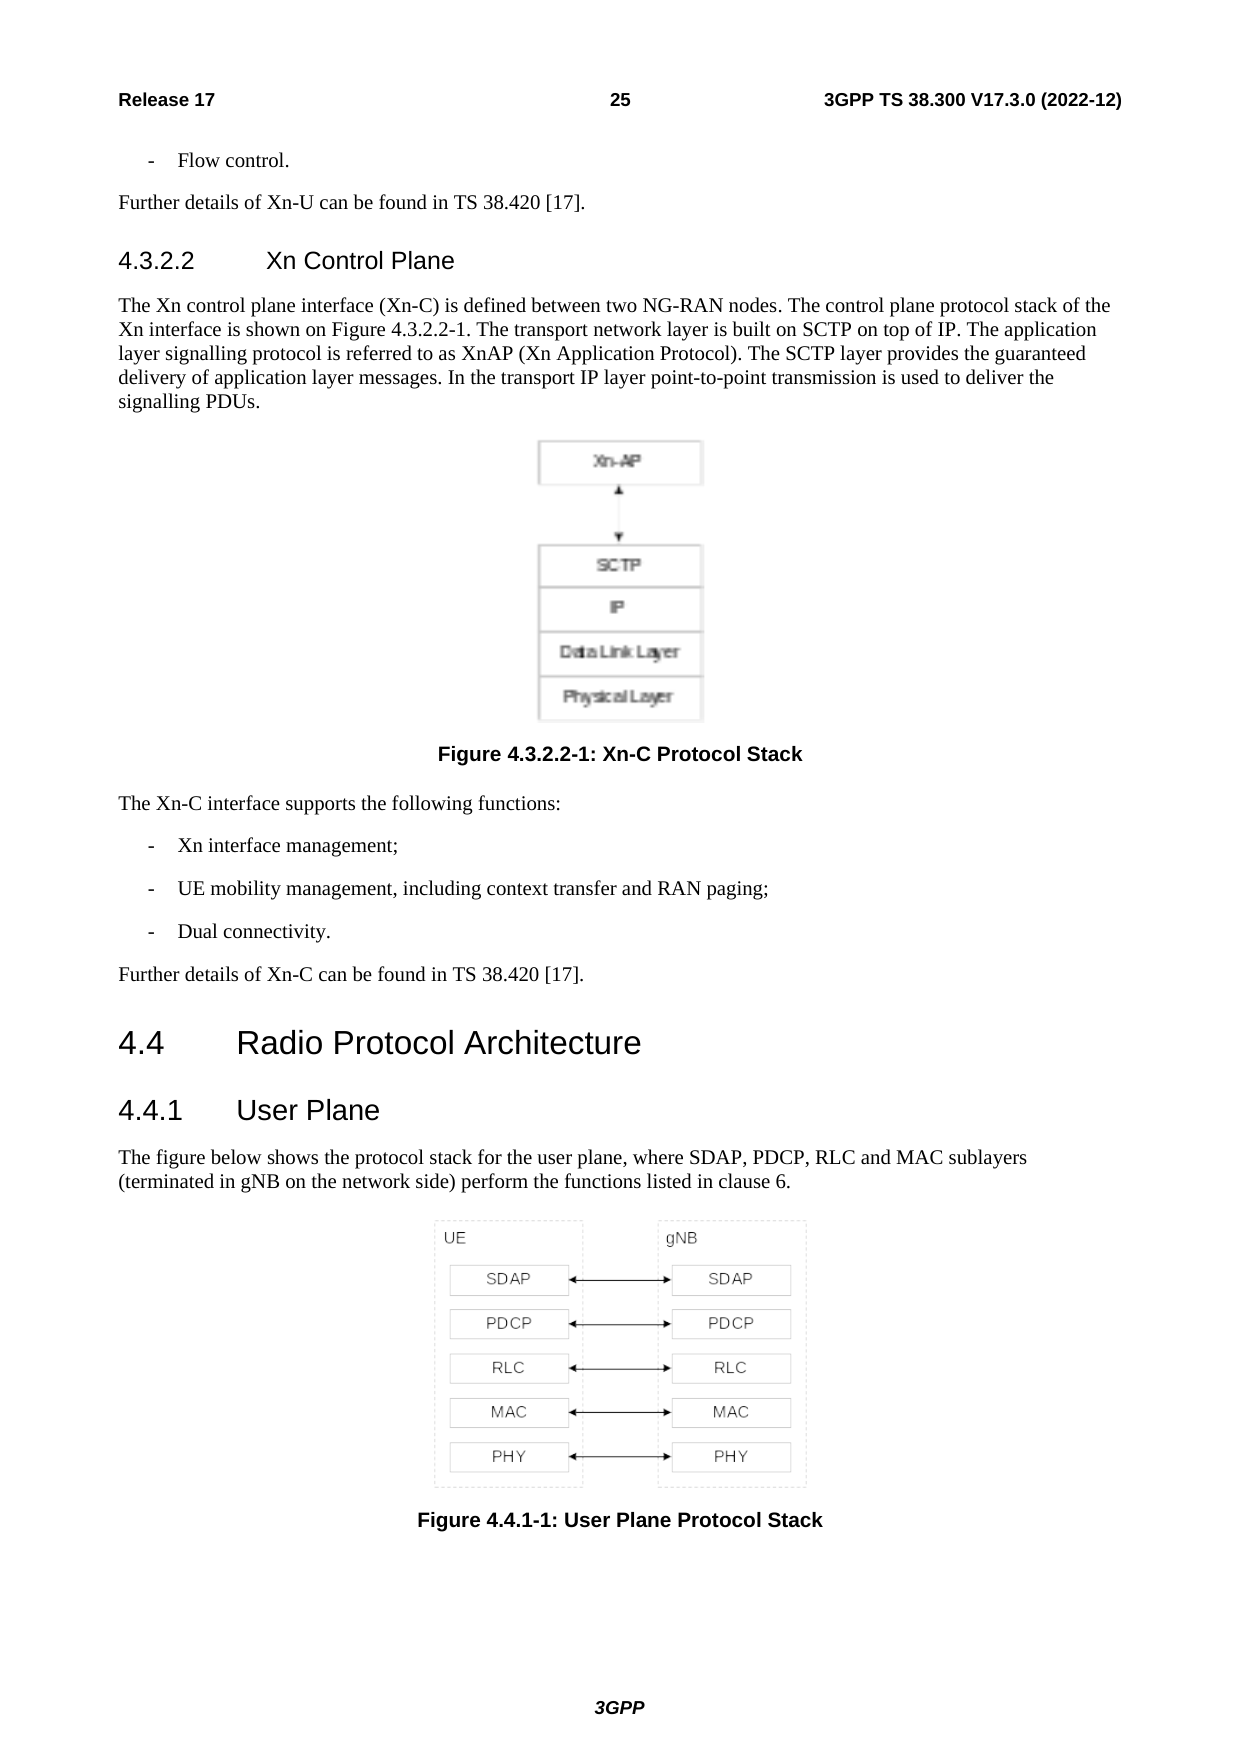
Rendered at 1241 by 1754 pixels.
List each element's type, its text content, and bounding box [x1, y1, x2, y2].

text - Flow control. [148, 147, 1122, 172]
text The Xn control plane interface (Xn-C) is defined between two NG-RAN nodes. The control plane protocol stack of the Xn interface is shown on Figure 4.3.2.2-1. The transport network layer is built on SCTP on top of IP. The application layer signalling protocol is referred to as XnAP (Xn Application Protocol). The SCTP layer provides the guaranteed delivery of application layer messages. In the transport IP layer point-to-point transmission is used to deliver the signalling PDUs. [118, 293, 1122, 413]
text Figure 4.3.2.2-1: Xn-C Protocol Stack [118, 742, 1122, 766]
text The figure below shows the protocol stack for the user plane, where SDAP, PDCP, RLC and MAC sublayers (terminated in gNB on the network side) perform the functions listed in clause 6. [118, 1145, 1122, 1193]
text The Xn-C interface supports the following functions: [118, 791, 1122, 814]
subtitle 4.3.2.2 Xn Control Plane [118, 246, 1122, 274]
subtitle 4.4.1 User Plane [118, 1093, 1122, 1127]
text - Dual connectivity. [148, 919, 1122, 943]
subtitle 4.4 Radio Protocol Architecture [118, 1023, 1122, 1062]
text Figure 4.4.1-1: User Plane Protocol Stack [118, 1507, 1122, 1531]
text - UE mobility management, including context transfer and RAN paging; [148, 876, 1122, 900]
text Further details of Xn-U can be found in TS 38.420 [17]. [118, 190, 1122, 214]
text Further details of Xn-C can be found in TS 38.420 [17]. [118, 962, 1122, 986]
text - Xn interface management; [148, 833, 1122, 857]
